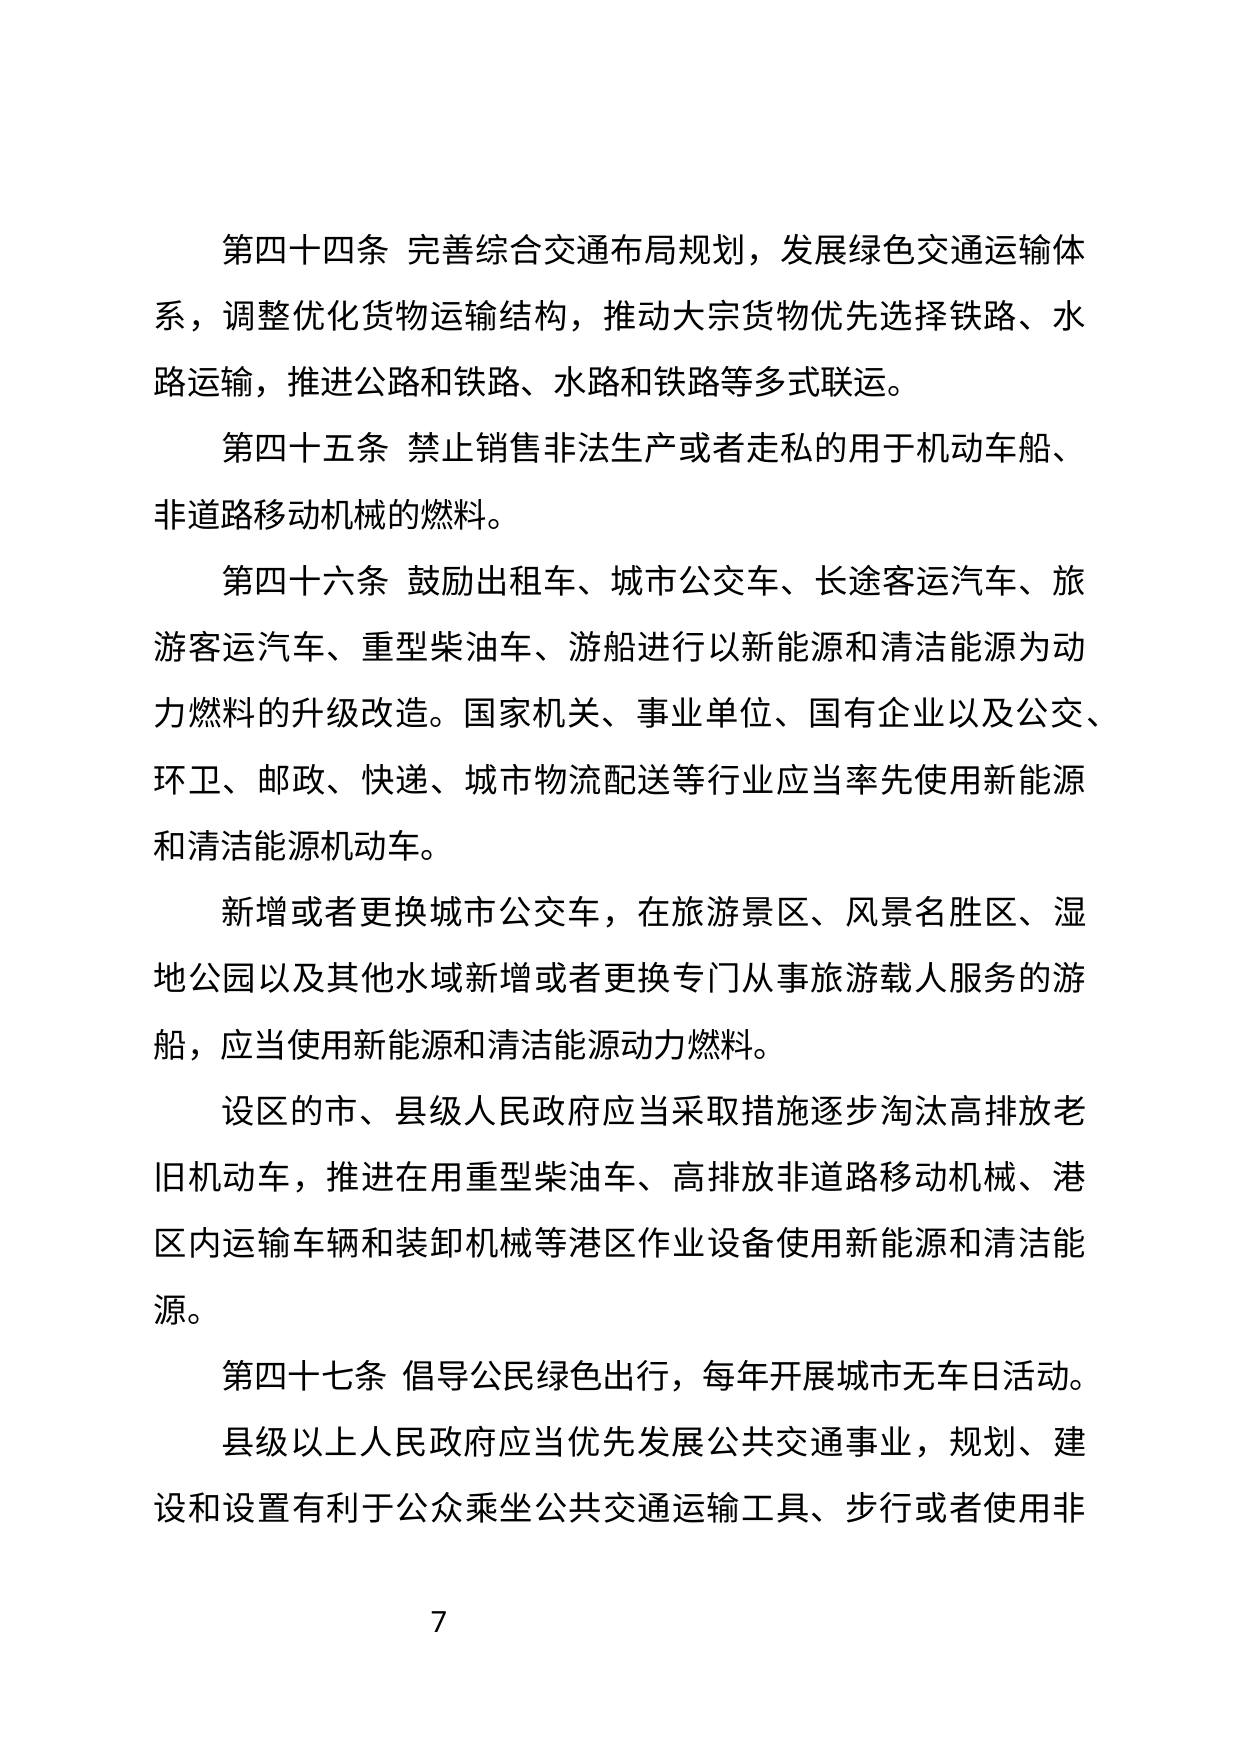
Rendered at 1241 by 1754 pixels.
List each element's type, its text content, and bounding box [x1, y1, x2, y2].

text 设区的市、县级人民政府应当采取措施逐步淘汰高排放老旧机动车，推进在用重型柴油车、高排放非道路移动机械、港区内运输车辆和装卸机械等港区作业设备使用新能源和清洁能源。 [153, 1076, 1087, 1341]
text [153, 1407, 1087, 1539]
text 第四十七条 倡导公民绿色出行，每年开展城市无车日活动。 [153, 1341, 1087, 1407]
text 新增或者更换城市公交车，在旅游景区、风景名胜区、湿地公园以及其他水域新增或者更换专门从事旅游载人服务的游船，应当使用新能源和清洁能源动力燃料。 [153, 877, 1087, 1076]
text 第四十四条 完善综合交通布局规划，发展绿色交通运输体系，调整优化货物运输结构，推动大宗货物优先选择铁路、水路运输，推进公路和铁路、水路和铁路等多式联运。 [153, 214, 1087, 413]
text 第四十五条 禁止销售非法生产或者走私的用于机动车船、非道路移动机械的燃料。 [153, 413, 1087, 546]
text 第四十六条 鼓励出租车、城市公交车、长途客运汽车、旅游客运汽车、重型柴油车、游船进行以新能源和清洁能源为动力燃料的升级改造。国家机关、事业单位、国有企业以及公交、环卫、邮政、快递、城市物流配送等行业应当率先使用新能源和清洁能源机动车。 [153, 546, 1087, 877]
